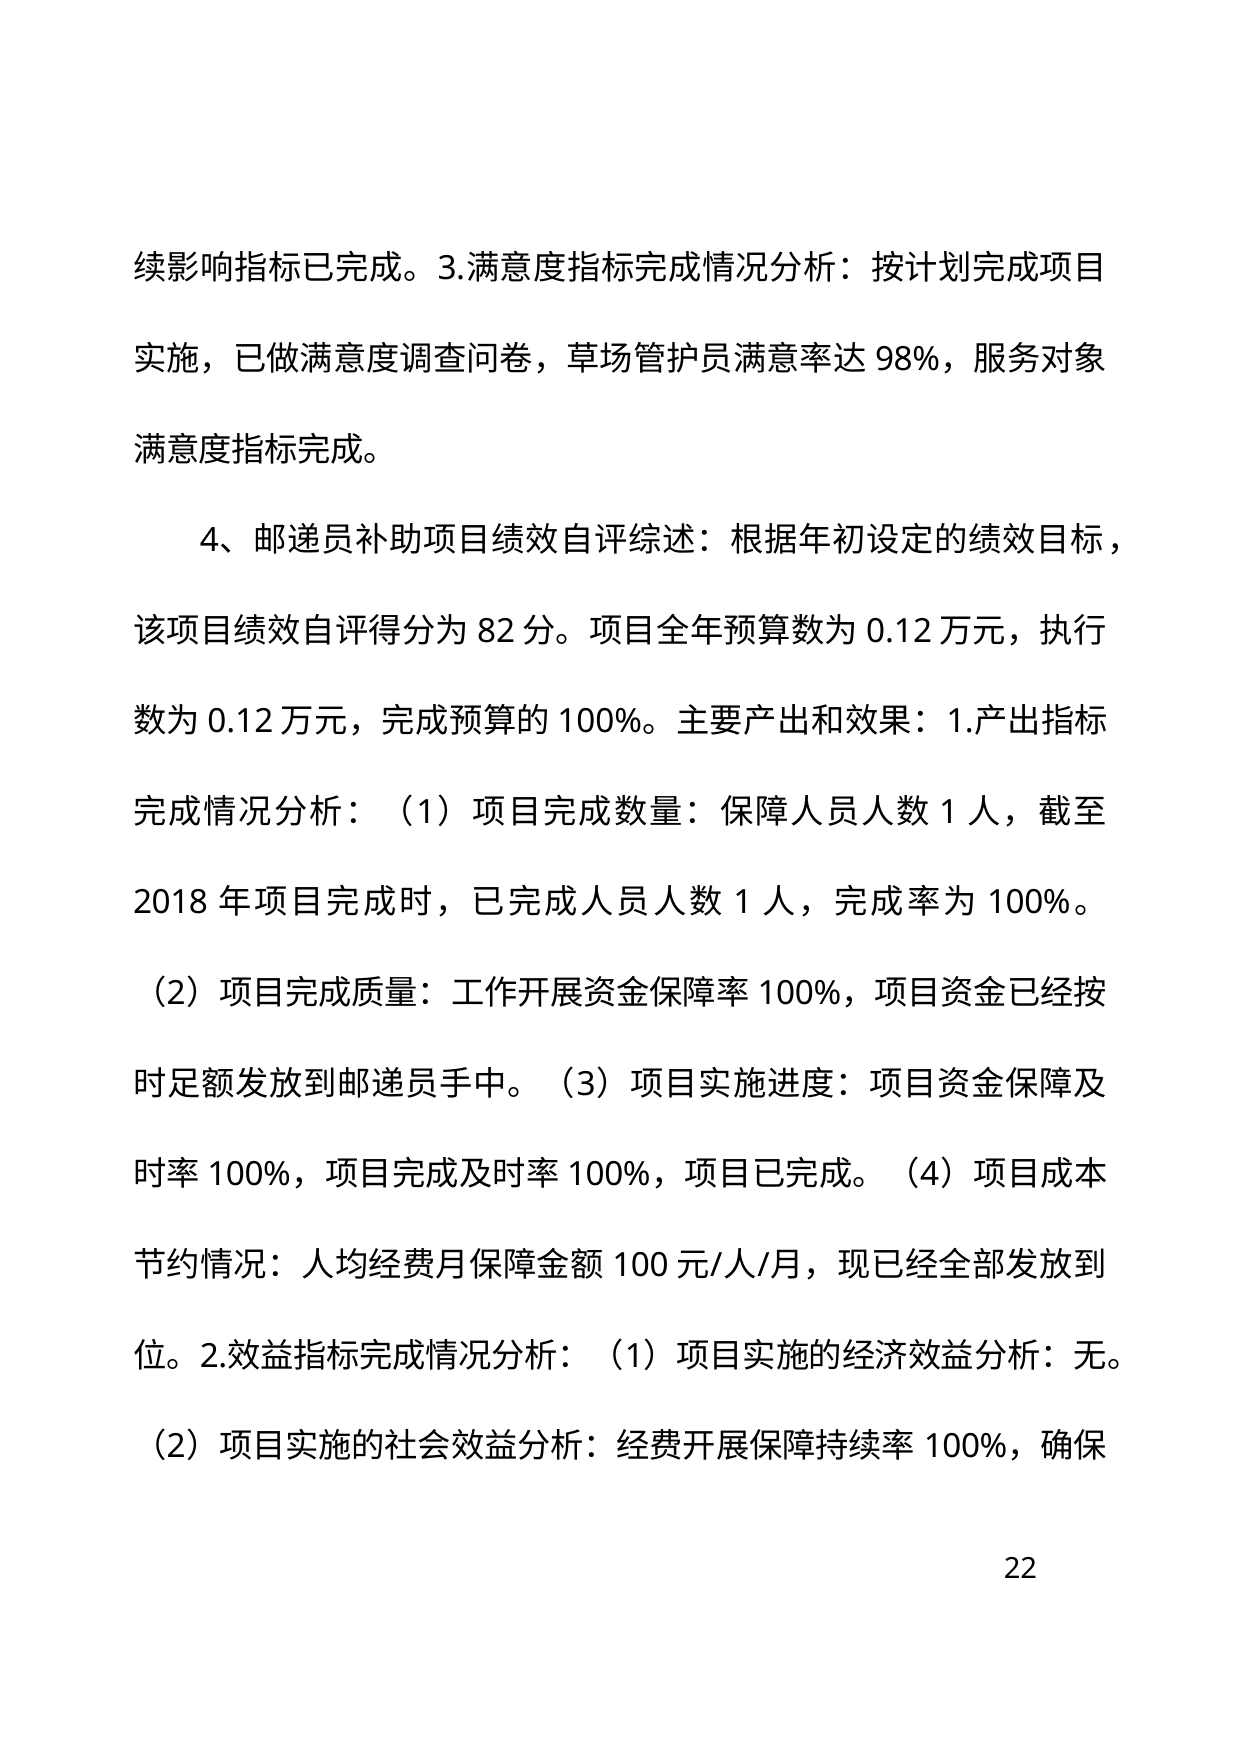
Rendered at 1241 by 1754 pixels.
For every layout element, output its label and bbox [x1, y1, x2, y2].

text [133, 220, 1107, 492]
text [133, 492, 1107, 1489]
